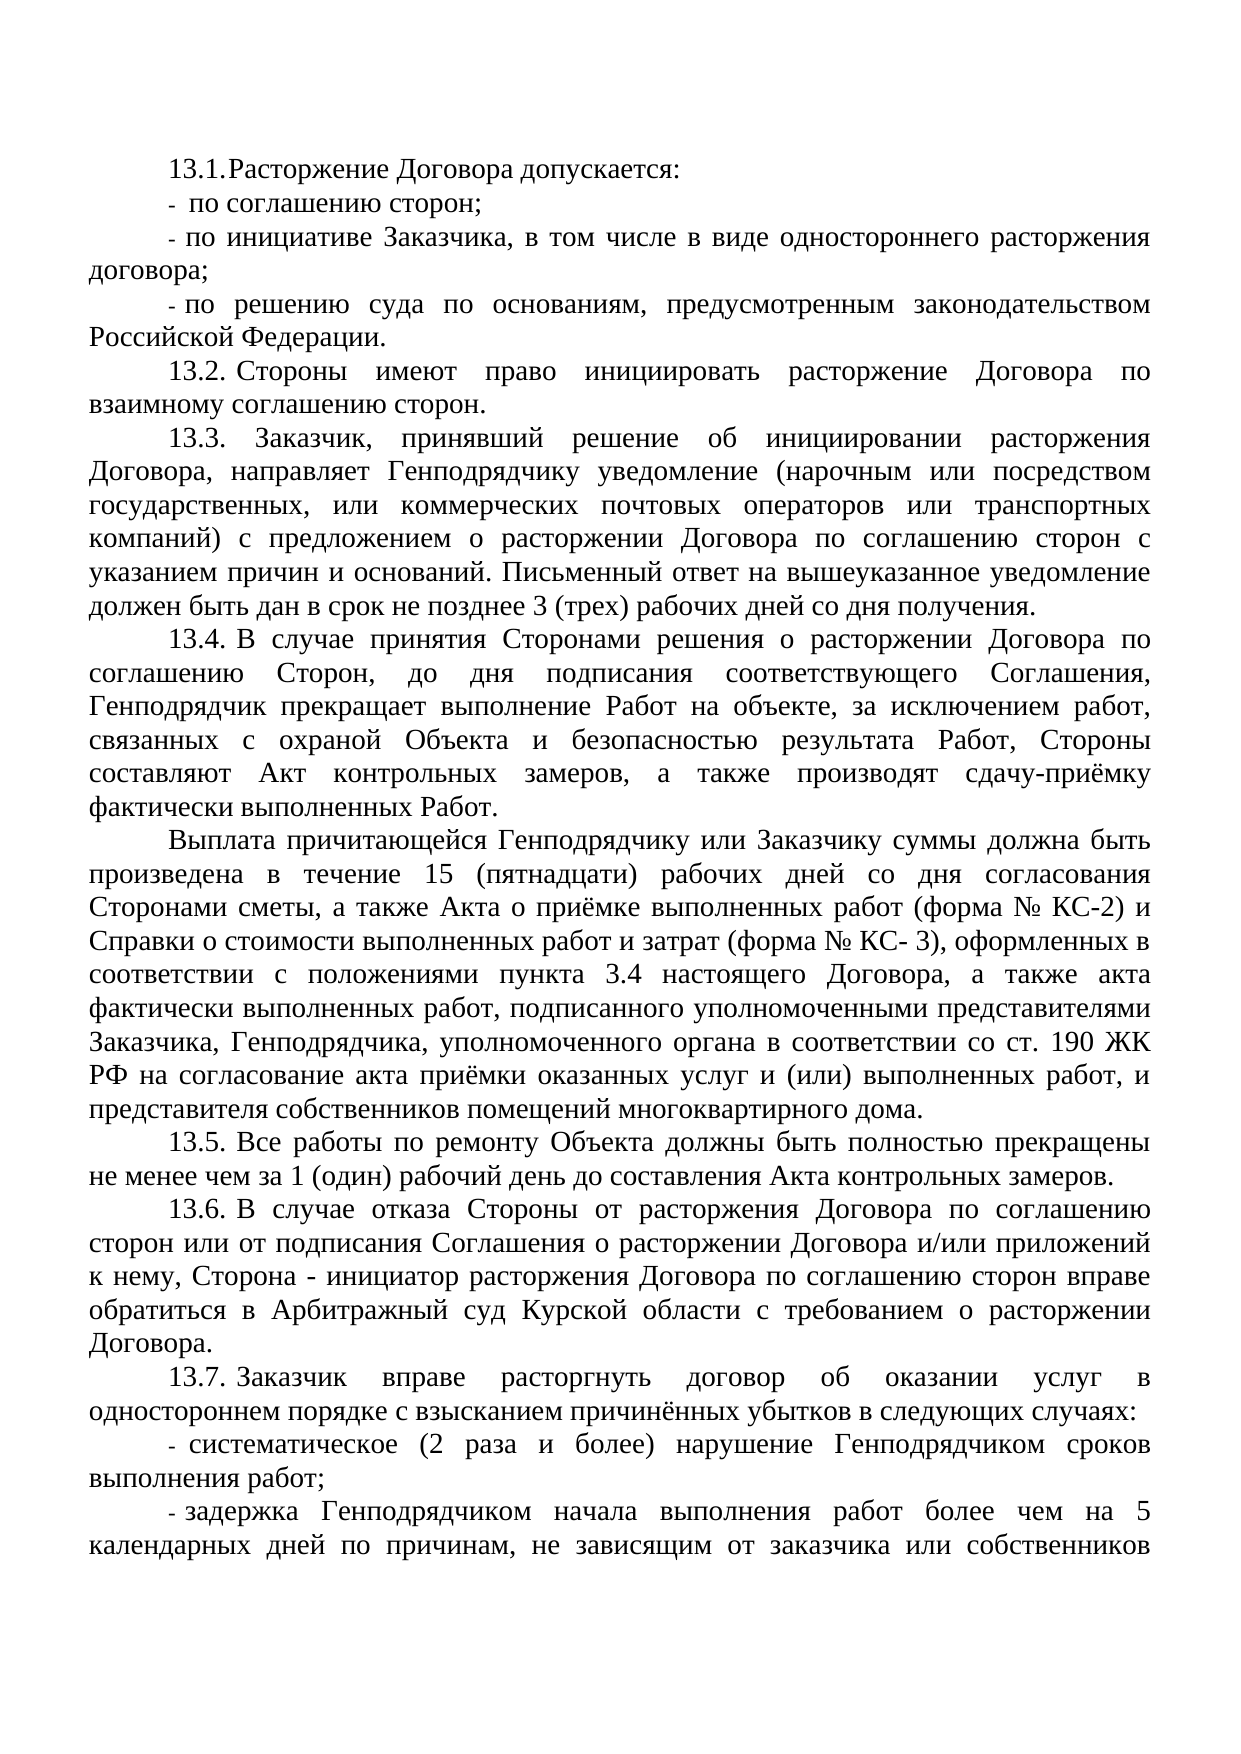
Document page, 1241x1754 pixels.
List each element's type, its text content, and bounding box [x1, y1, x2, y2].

list В случае отказа Стороны от расторжения Договора по соглашению сторон или от подписания Соглашения о расторжении Договора и/или приложений к нему, Сторона - инициатор расторжения Договора по соглашению сторон вправе обратиться в Арбитражный суд Курской области с требованием о расторжении Договора. [89, 1191, 1152, 1359]
list систематическое (2 раза и более) нарушение Генподрядчиком сроков выполнения работ; [89, 1426, 1152, 1493]
list В случае принятия Сторонами решения о расторжении Договора по соглашению Сторон, до дня подписания соответствующего Соглашения, Генподрядчик прекращает выполнение Работ на объекте, за исключением работ, связанных с охраной Объекта и безопасностью результата Работ, Стороны составляют Акт контрольных замеров, а также производят сдачу-приёмку фактически выполненных Работ. [89, 621, 1152, 822]
list по инициативе Заказчика, в том числе в виде одностороннего расторжения договора; [89, 219, 1152, 286]
text Выплата причитающейся Генподрядчику или Заказчику суммы должна быть произведена в течение 15 (пятнадцати) рабочих дней со дня согласования Сторонами сметы, а также Акта о приёмке выполненных работ (форма № КС-2) и Справки о стоимости выполненных работ и затрат (форма № КС- 3), оформленных в соответствии с положениями пункта 3.4 настоящего Договора, а также акта фактически выполненных работ, подписанного уполномоченными представителями Заказчика, Генподрядчика, уполномоченного органа в соответствии со ст. 190 ЖК РФ на согласование акта приёмки оказанных услуг и (или) выполненных работ, и представителя собственников помещений многоквартирного дома. [89, 822, 1152, 1124]
list Стороны имеют право инициировать расторжение Договора по взаимному соглашению сторон. [89, 353, 1152, 420]
list Расторжение Договора допускается: [89, 152, 1152, 185]
list Заказчик, принявший решение об инициировании расторжения Договора, направляет Генподрядчику уведомление (нарочным или посредством государственных, или коммерческих почтовых операторов или транспортных компаний) с предложением о расторжении Договора по соглашению сторон с указанием причин и оснований. Письменный ответ на вышеуказанное уведомление должен быть дан в срок не позднее 3 (трех) рабочих дней со дня получения. [89, 420, 1152, 621]
list по соглашению сторон; [89, 185, 1152, 219]
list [89, 1493, 1152, 1560]
list по решению суда по основаниям, предусмотренным законодательством Российской Федерации. [89, 286, 1152, 353]
list Все работы по ремонту Объекта должны быть полностью прекращены не менее чем за 1 (один) рабочий день до составления Акта контрольных замеров. [89, 1124, 1152, 1191]
list Заказчик вправе расторгнуть договор об оказании услуг в одностороннем порядке с взысканием причинённых убытков в следующих случаях: [89, 1359, 1152, 1426]
